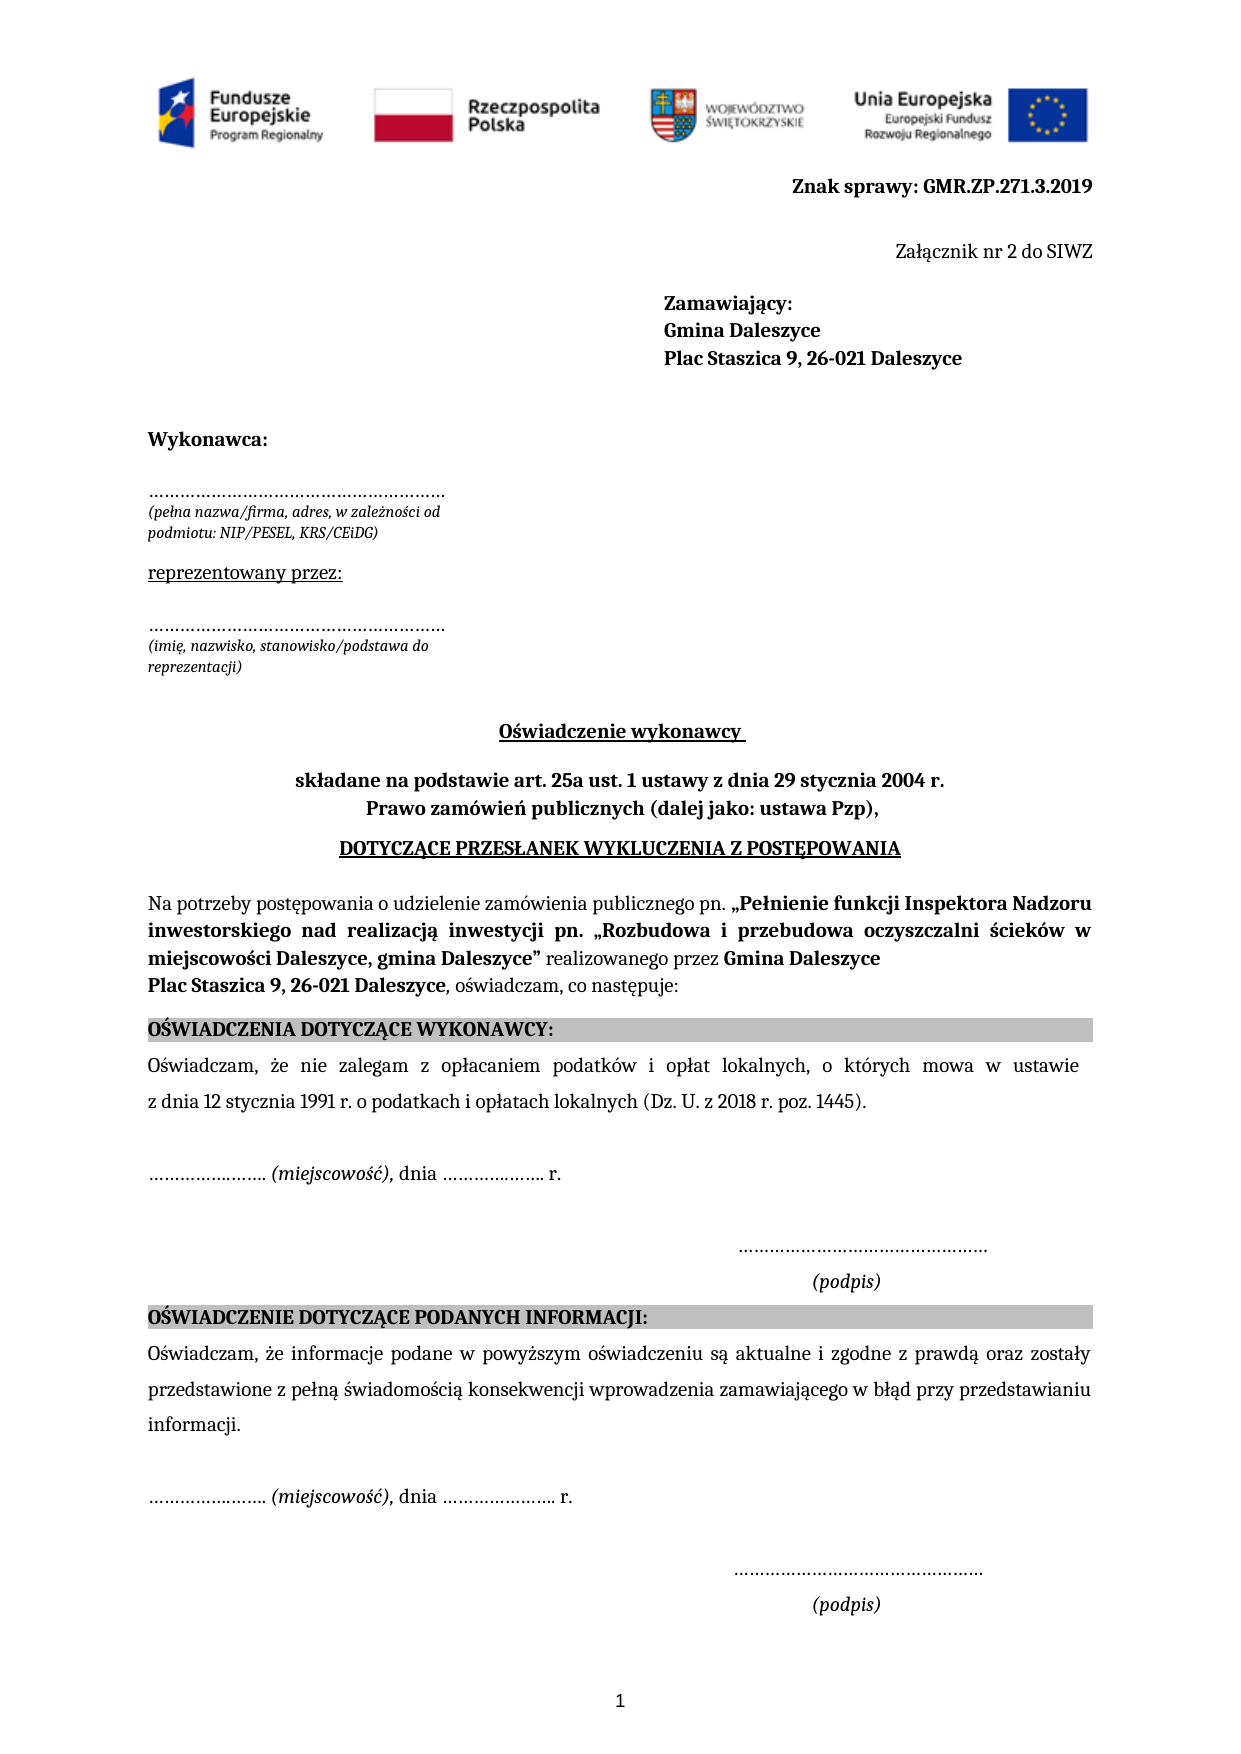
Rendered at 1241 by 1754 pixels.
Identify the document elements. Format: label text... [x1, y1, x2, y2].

text Oświadczenie wykonawcy [148, 720, 1093, 744]
text (podpis) [738, 1593, 1093, 1617]
text Na potrzeby postępowania o udzielenie zamówienia publicznego pn. „Pełnienie funkcji Inspektora Nadzoru inwestorskiego nad realizacją inwestycji pn. „Rozbudowa i przebudowa oczyszczalni ścieków w miejscowości Daleszyce, gmina Daleszyce” realizowanego przez Gmina Daleszyce [148, 891, 1093, 970]
text (pełna nazwa/firma, adres, w zależności od podmiotu: NIP/PESEL, KRS/CEiDG) [148, 503, 472, 543]
text ………………………………………… [148, 1557, 1093, 1581]
text ………………………………………………… [148, 479, 472, 503]
text ………………………………………………… [148, 612, 472, 636]
text Prawo zamówień publicznych (dalej jako: ustawa Pzp), [148, 796, 1093, 820]
text (imię, nazwisko, stanowisko/podstawa do reprezentacji) [148, 636, 472, 676]
text Oświadczam, że nie zalegam z opłacaniem podatków i opłat lokalnych, o których mowa w ustawie z dnia 12 stycznia 1991 r. o podatkach i opłatach lokalnych (Dz. U. z 2018 r. poz. 1445). [148, 1054, 1093, 1114]
text Załącznik nr 2 do SIWZ [148, 240, 1093, 264]
text …………….……. (miejscowość), dnia …………………. r. [148, 1485, 1093, 1509]
text (podpis) [738, 1269, 1093, 1293]
text Plac Staszica 9, 26-021 Daleszyce, oświadczam, co następuje: [148, 974, 1093, 998]
text Gmina Daleszyce [664, 319, 1093, 343]
picture [154, 73, 1093, 155]
text DOTYCZĄCE PRZESŁANEK WYKLUCZENIA Z POSTĘPOWANIA [148, 836, 1093, 860]
text Wykonawca: [148, 427, 1093, 451]
text składane na podstawie art. 25a ust. 1 ustawy z dnia 29 stycznia 2004 r. [148, 769, 1093, 793]
text reprezentowany przez: [148, 561, 1093, 585]
text ………………………………………… [148, 1233, 1093, 1257]
text Plac Staszica 9, 26-021 Daleszyce [664, 346, 1093, 370]
text Oświadczam, że informacje podane w powyższym oświadczeniu są aktualne i zgodne z prawdą oraz zostały przedstawione z pełną świadomością konsekwencji wprowadzenia zamawiającego w błąd przy przedstawianiu informacji. [148, 1341, 1093, 1437]
text …………….……. (miejscowość), dnia ………….……. r. [148, 1162, 1093, 1186]
text OŚWIADCZENIE DOTYCZĄCE PODANYCH INFORMACJI: [148, 1305, 1093, 1329]
text Zamawiający: [590, 291, 1093, 315]
text OŚWIADCZENIA DOTYCZĄCE WYKONAWCY: [148, 1018, 1093, 1042]
